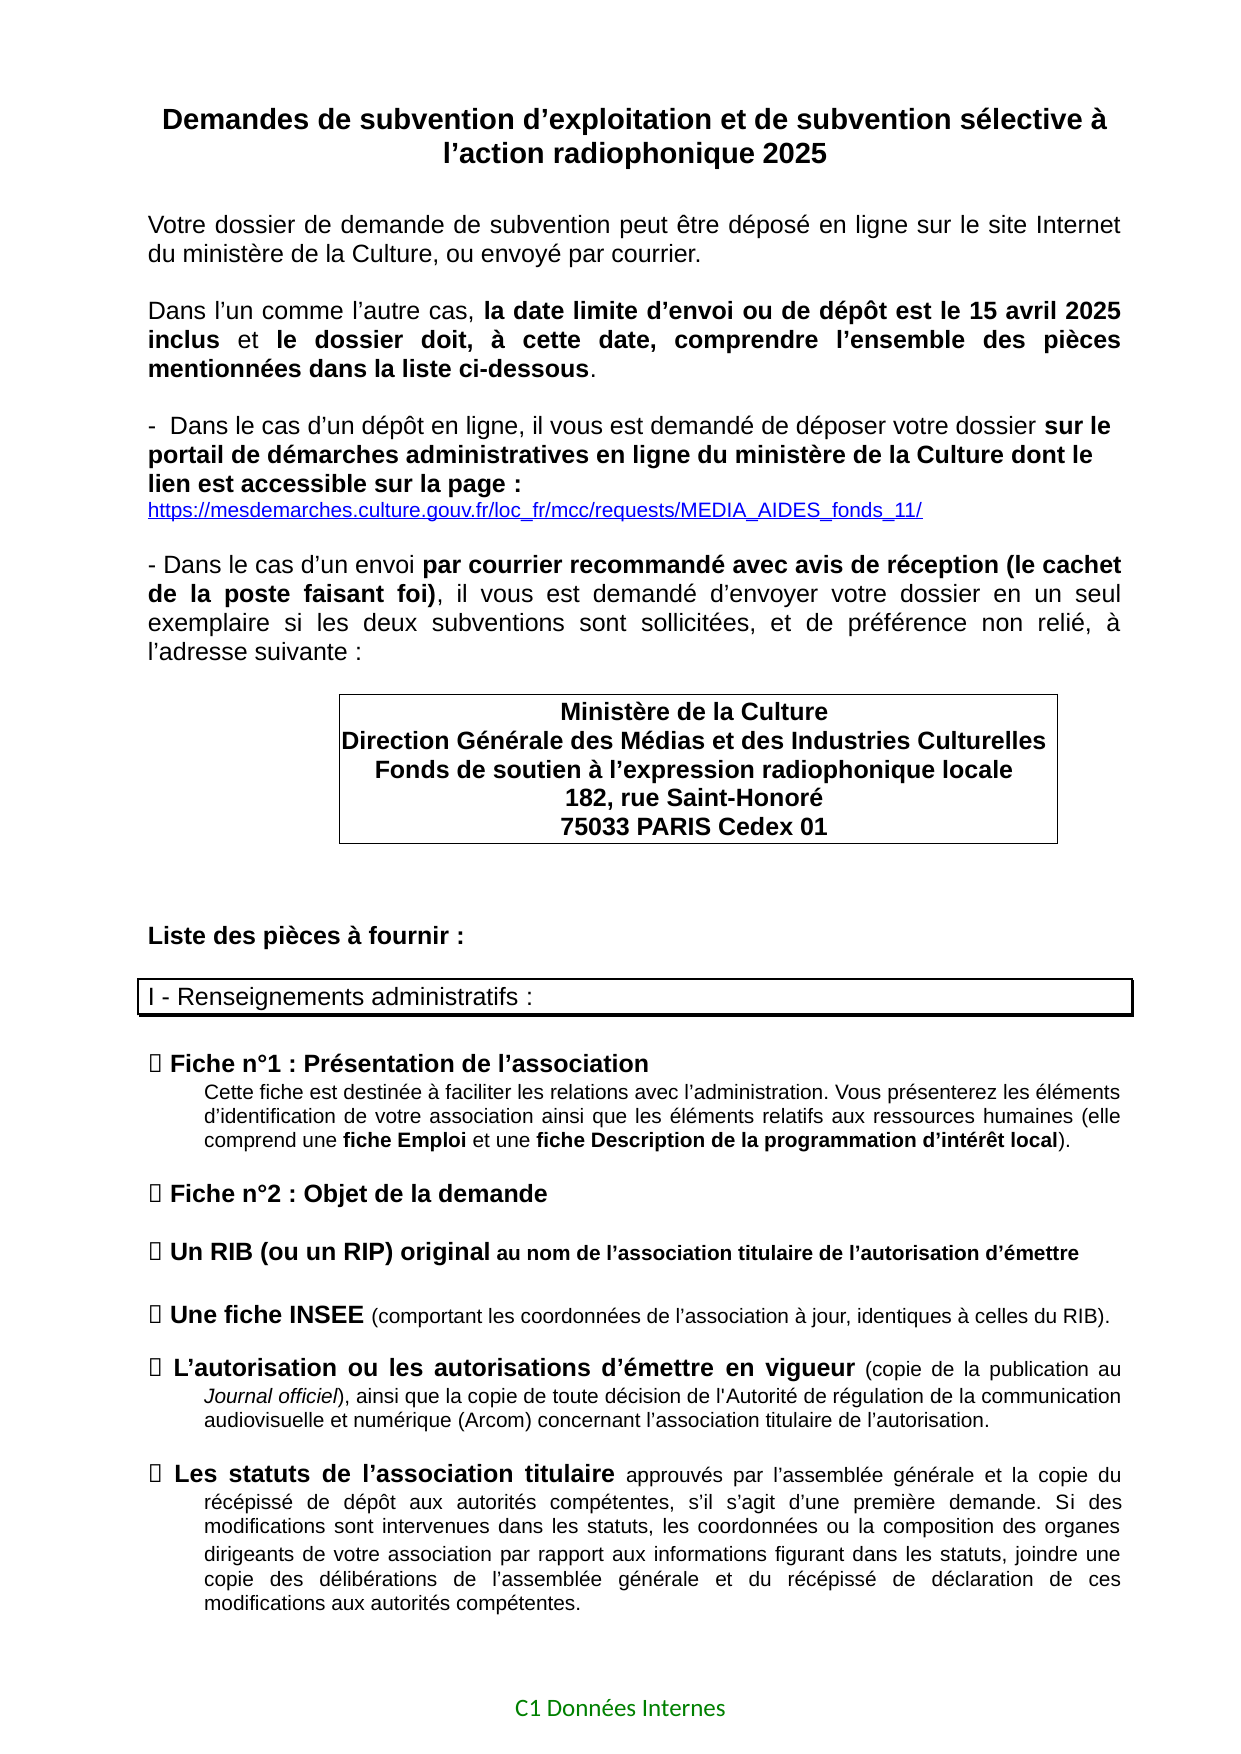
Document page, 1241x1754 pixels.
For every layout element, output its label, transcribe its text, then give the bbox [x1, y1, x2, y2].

text Fonds de soutien à l’expression radiophonique locale [340, 751, 1057, 780]
text  Les statuts de l’association titulaire approuvés par l’assemblée générale et la copie du récépissé de dépôt aux autorités compétentes, s’il s’agit d’une première demande. Si des modifications sont intervenues dans les statuts, les coordonnées ou la composition des organes dirigeants de votre association par rapport aux informations figurant dans les statuts, joindre une copie des délibérations de l’assemblée générale et du récépissé de déclaration de ces modifications aux autorités compétentes. [148, 1456, 1122, 1614]
text Cette fiche est destinée à faciliter les relations avec l’administration. Vous présenterez les éléments d’identification de votre association ainsi que les éléments relatifs aux ressources humaines (elle comprend une fiche Emploi et une fiche Description de la programmation d’intérêt local). [204, 1080, 1122, 1152]
text  Un RIB (ou un RIP) original au nom de l’association titulaire de l’autorisation d’émettre [148, 1234, 1122, 1268]
text I - Renseignements administratifs : [139, 980, 1131, 1013]
text  Fiche n°1 : Présentation de l’association [148, 1046, 1122, 1080]
text Demandes de subvention d’exploitation et de subvention sélective à l’action radiophonique 2025 [148, 102, 1122, 169]
text - Dans le cas d’un envoi par courrier recommandé avec avis de réception (le cachet de la poste faisant foi), il vous est demandé d’envoyer votre dossier en un seul exemplaire si les deux subventions sont sollicitées, et de préférence non relié, à l’adresse suivante : [148, 550, 1122, 665]
subtitle 75033 PARIS Cedex 01 [340, 809, 1057, 843]
text  Fiche n°2 : Objet de la demande [148, 1176, 1122, 1210]
text Direction Générale des Médias et des Industries Culturelles [340, 723, 1057, 751]
text Dans l’un comme l’autre cas, la date limite d’envoi ou de dépôt est le 15 avril 2025 inclus et le dossier doit, à cette date, comprendre l’ensemble des pièces mentionnées dans la liste ci-dessous. [148, 296, 1122, 382]
text Liste des pièces à fournir : [148, 921, 1122, 949]
text Ministère de la Culture [340, 695, 1057, 723]
text 182, rue Saint-Honoré [340, 780, 1057, 809]
text Votre dossier de demande de subvention peut être déposé en ligne sur le site Internet du ministère de la Culture, ou envoyé par courrier. [148, 210, 1122, 267]
text  L’autorisation ou les autorisations d’émettre en vigueur (copie de la publication au Journal officiel), ainsi que la copie de toute décision de l'Autorité de régulation de la communication audiovisuelle et numérique (Arcom) concernant l’association titulaire de l’autorisation. [148, 1350, 1122, 1432]
text  Une fiche INSEE (comportant les coordonnées de l’association à jour, identiques à celles du RIB). [148, 1297, 1122, 1331]
text - Dans le cas d’un dépôt en ligne, il vous est demandé de déposer votre dossier sur le portail de démarches administratives en ligne du ministère de la Culture dont le lien est accessible sur la page : https://mesdemarches.culture.gouv.fr/loc_fr/mcc/requests/MEDIA_AIDES_fonds_11/ [148, 411, 1122, 521]
